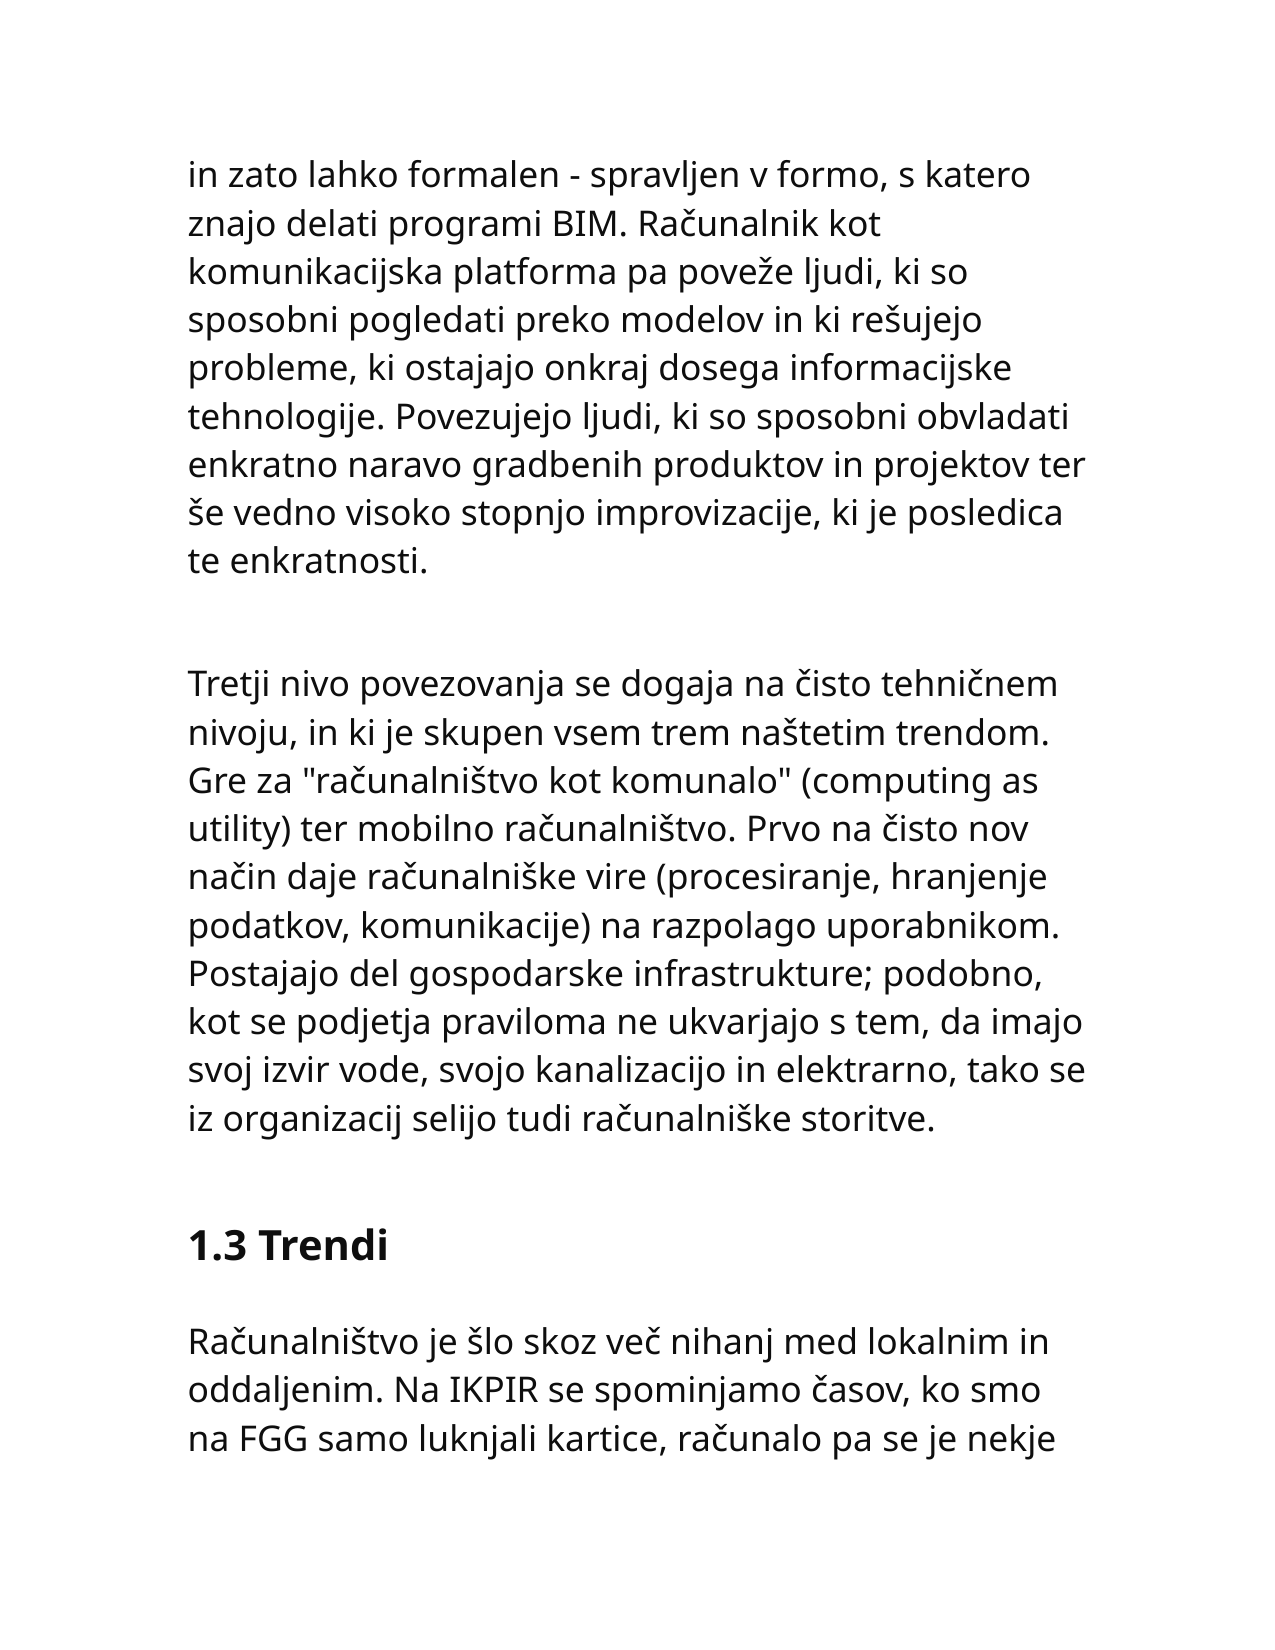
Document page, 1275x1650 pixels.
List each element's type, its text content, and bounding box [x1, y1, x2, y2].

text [187, 1318, 1087, 1463]
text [187, 150, 1087, 584]
text 1.3 Trendi [187, 1218, 1087, 1274]
text Tretji nivo povezovanja se dogaja na čisto tehničnem nivoju, in ki je skupen vsem trem naštetim trendom. Gre za "računalništvo kot komunalo" (computing as utility) ter mobilno računalništvo. Prvo na čisto nov način daje računalniške vire (procesiranje, hranjenje podatkov, komunikacije) na razpolago uporabnikom. Postajajo del gospodarske infrastrukture; podobno, kot se podjetja praviloma ne ukvarjajo s tem, da imajo svoj izvir vode, svojo kanalizacijo in elektrarno, tako se iz organizacij selijo tudi računalniške storitve. [187, 660, 1087, 1142]
